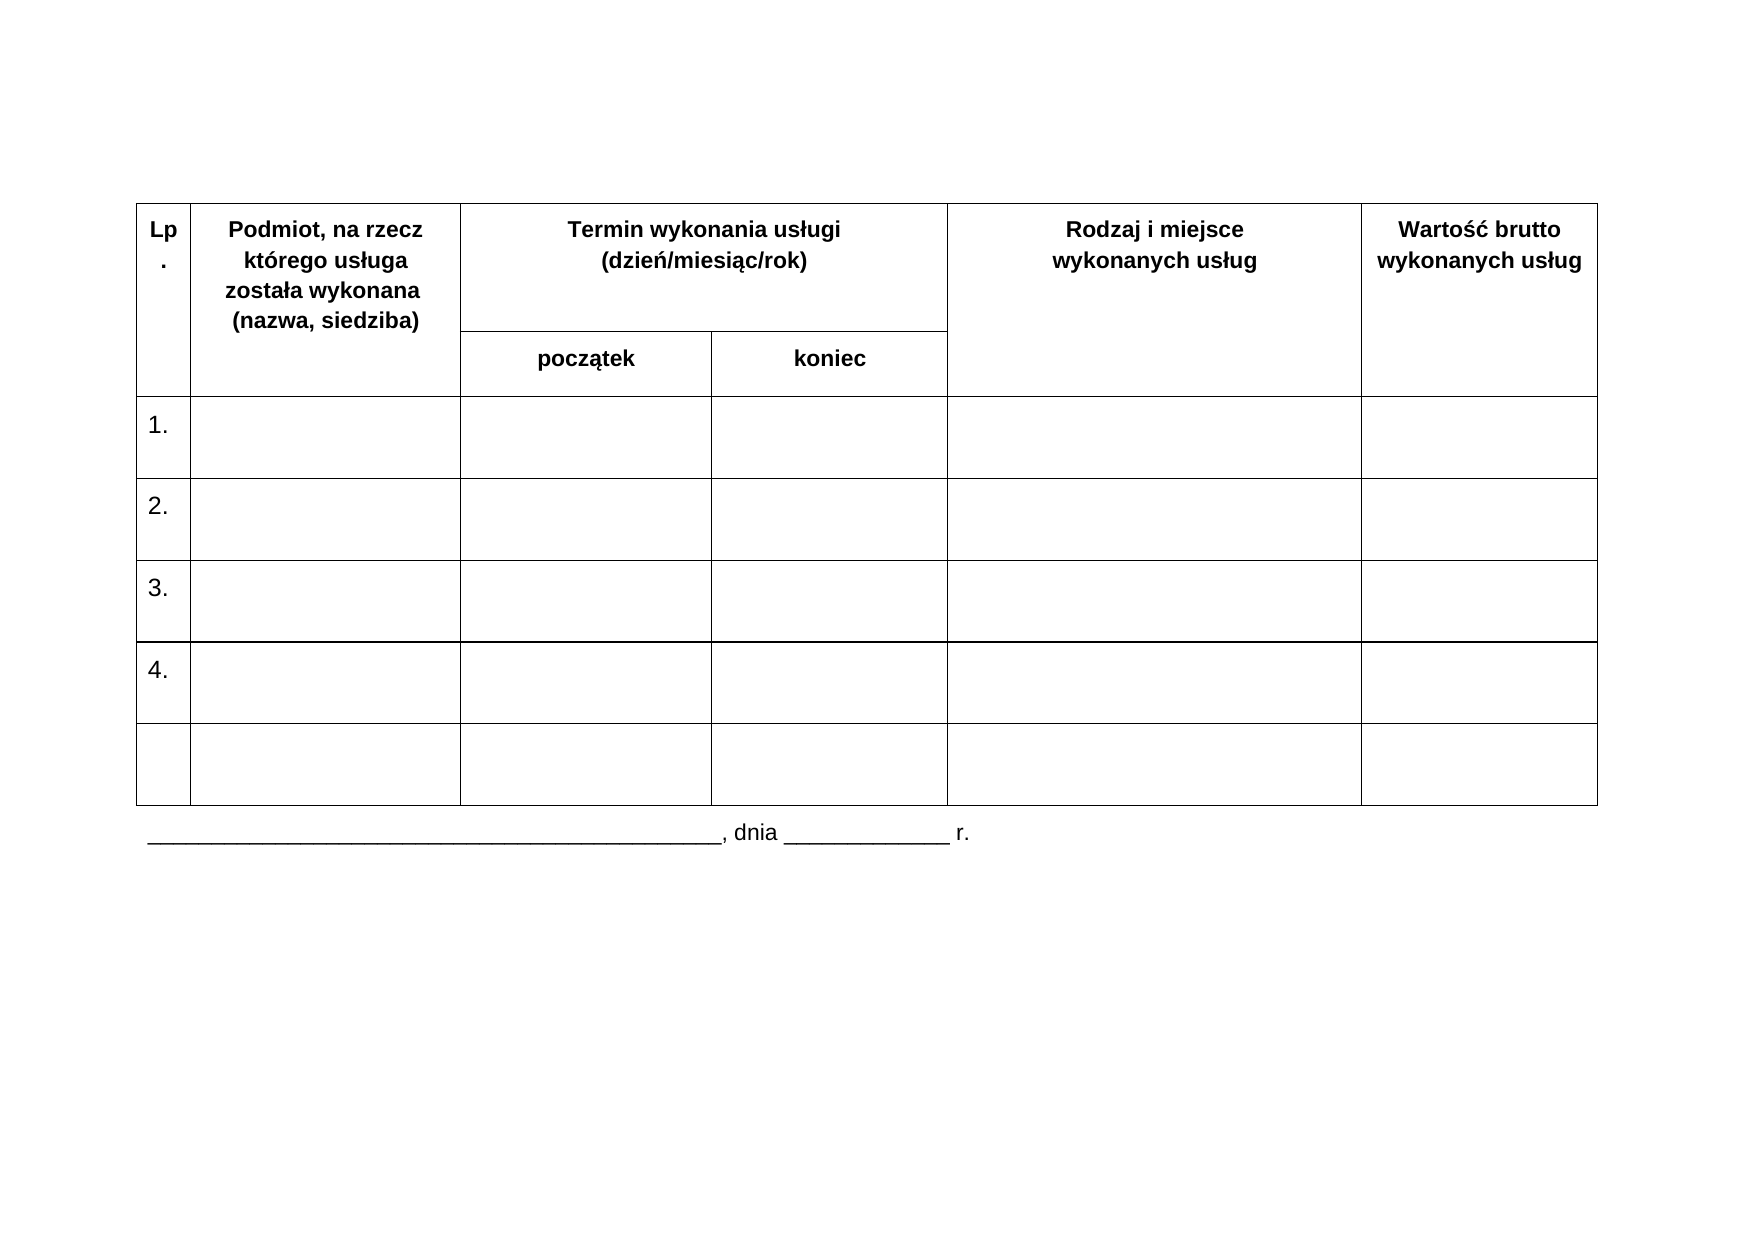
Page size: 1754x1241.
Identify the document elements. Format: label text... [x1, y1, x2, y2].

table_cell [712, 479, 947, 559]
table_cell [948, 479, 1361, 559]
table_cell [1362, 561, 1597, 641]
table_header Wartość brutto wykonanych usług [1362, 204, 1597, 396]
table_cell [712, 724, 947, 805]
table_cell [1362, 397, 1597, 478]
table_cell [712, 643, 947, 723]
table_header Rodzaj i miejsce wykonanych usług [948, 204, 1361, 396]
table_cell 3. [137, 561, 190, 641]
table_cell [191, 643, 460, 723]
text _____________________________________________, dnia _____________ r. [148, 818, 1606, 845]
table_cell [191, 397, 460, 478]
table_cell koniec [712, 332, 947, 396]
table_cell 2. [137, 479, 190, 559]
table_header Podmiot, na rzecz którego usługa została wykonana (nazwa, siedziba) [191, 204, 460, 396]
table_cell [461, 561, 711, 641]
table_cell [712, 561, 947, 641]
table_cell [1362, 479, 1597, 559]
table_cell [948, 561, 1361, 641]
table_cell [948, 643, 1361, 723]
table_cell początek [461, 332, 711, 396]
table_cell [191, 561, 460, 641]
table_cell [461, 643, 711, 723]
table_cell [191, 724, 460, 805]
table_header Lp. [137, 204, 190, 396]
table_cell 4. [137, 643, 190, 723]
table_cell [948, 724, 1361, 805]
table_cell [1362, 643, 1597, 723]
table_cell 1. [137, 397, 190, 478]
table_cell [461, 397, 711, 478]
table_cell [948, 397, 1361, 478]
table_cell [137, 724, 190, 805]
table_cell [712, 397, 947, 478]
table_cell [191, 479, 460, 559]
table_header Termin wykonania usługi (dzień/miesiąc/rok) [461, 204, 947, 331]
table_cell [461, 724, 711, 805]
table_cell [461, 479, 711, 559]
table_cell [1362, 724, 1597, 805]
